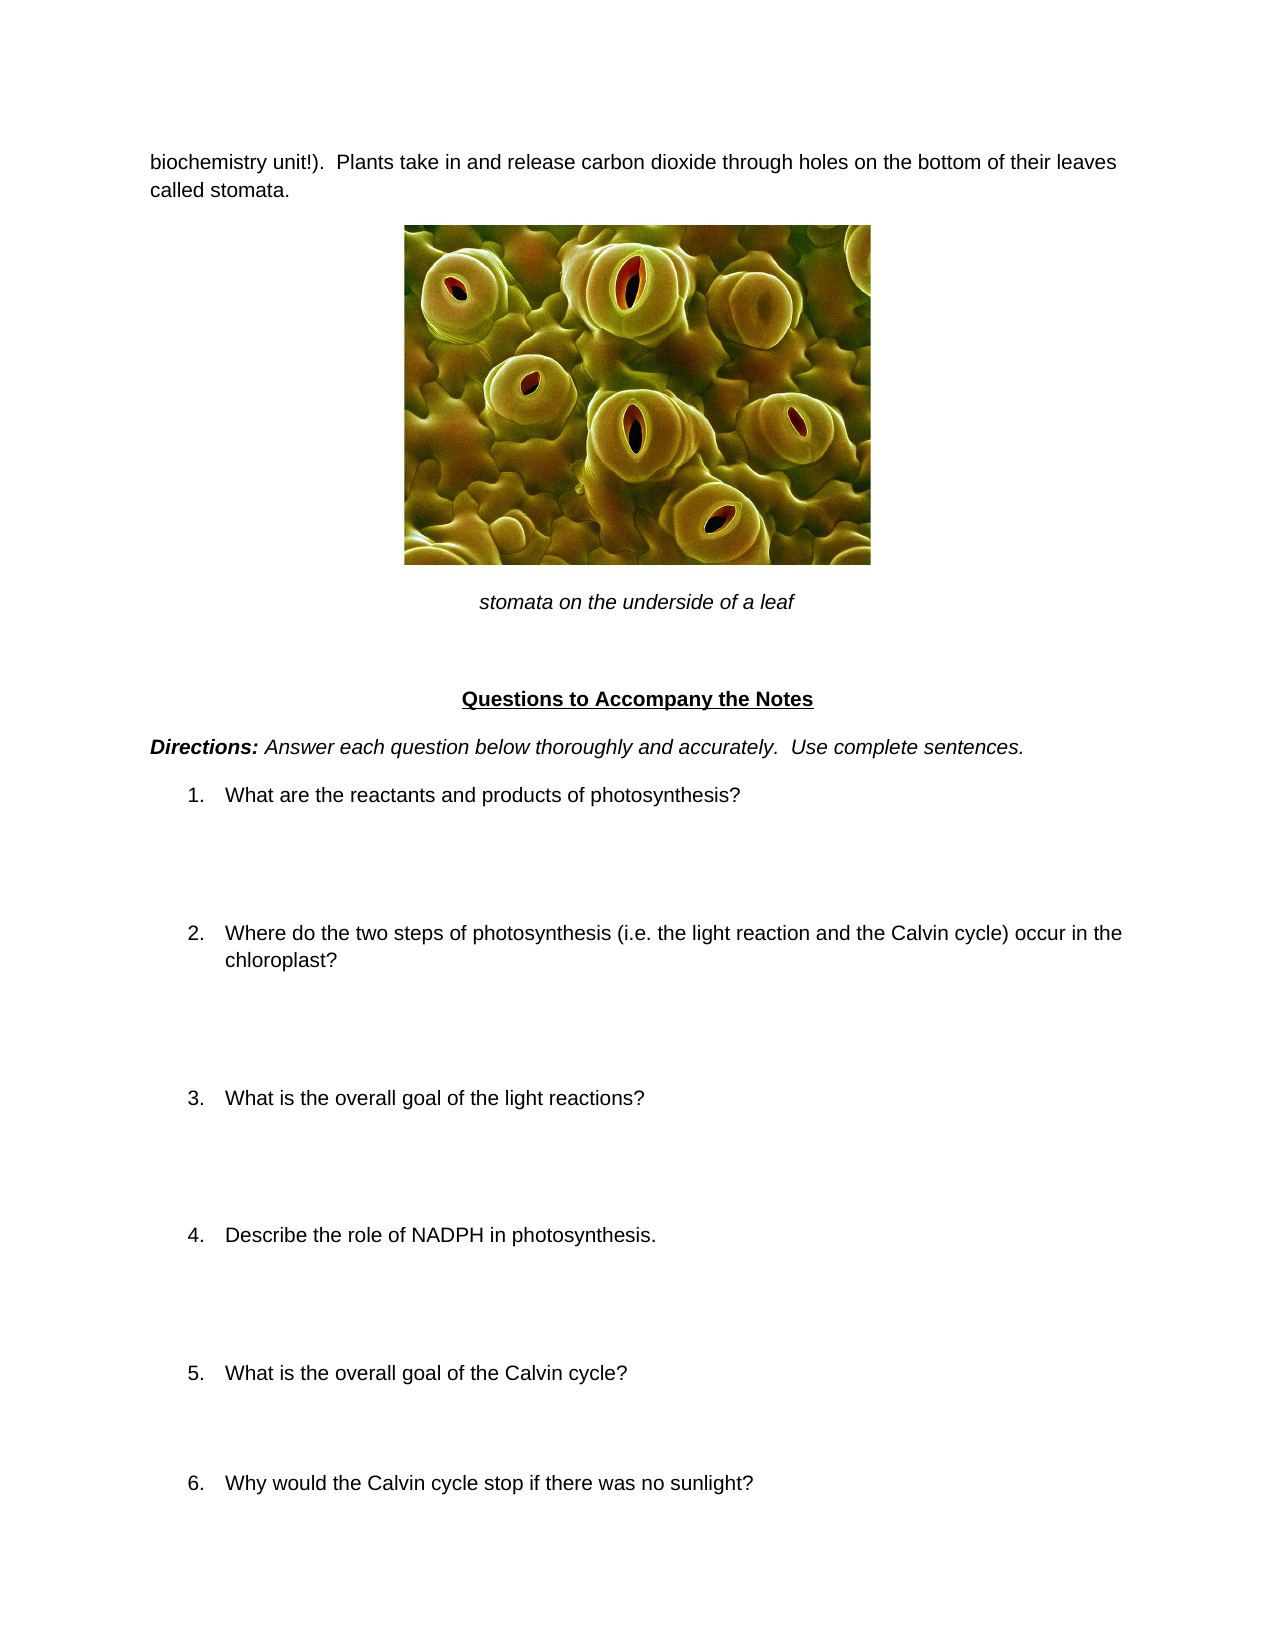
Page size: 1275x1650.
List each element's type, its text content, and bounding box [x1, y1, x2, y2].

text Directions: Answer each question below thoroughly and accurately. Use complete sentences. [150, 735, 1125, 759]
list Describe the role of NADPH in photosynthesis. [187, 1223, 1125, 1247]
list Where do the two steps of photosynthesis (i.e. the light reaction and the Calvin cycle) occur in the chloroplast? [187, 921, 1125, 972]
text Questions to Accompany the Notes [150, 687, 1125, 711]
text stomata on the underside of a leaf [150, 590, 1125, 614]
list Why would the Calvin cycle stop if there was no sunlight? [187, 1471, 1125, 1495]
list What are the reactants and products of photosynthesis? [187, 783, 1125, 807]
list What is the overall goal of the light reactions? [187, 1086, 1125, 1110]
list What is the overall goal of the Calvin cycle? [187, 1361, 1125, 1385]
picture [404, 225, 871, 565]
